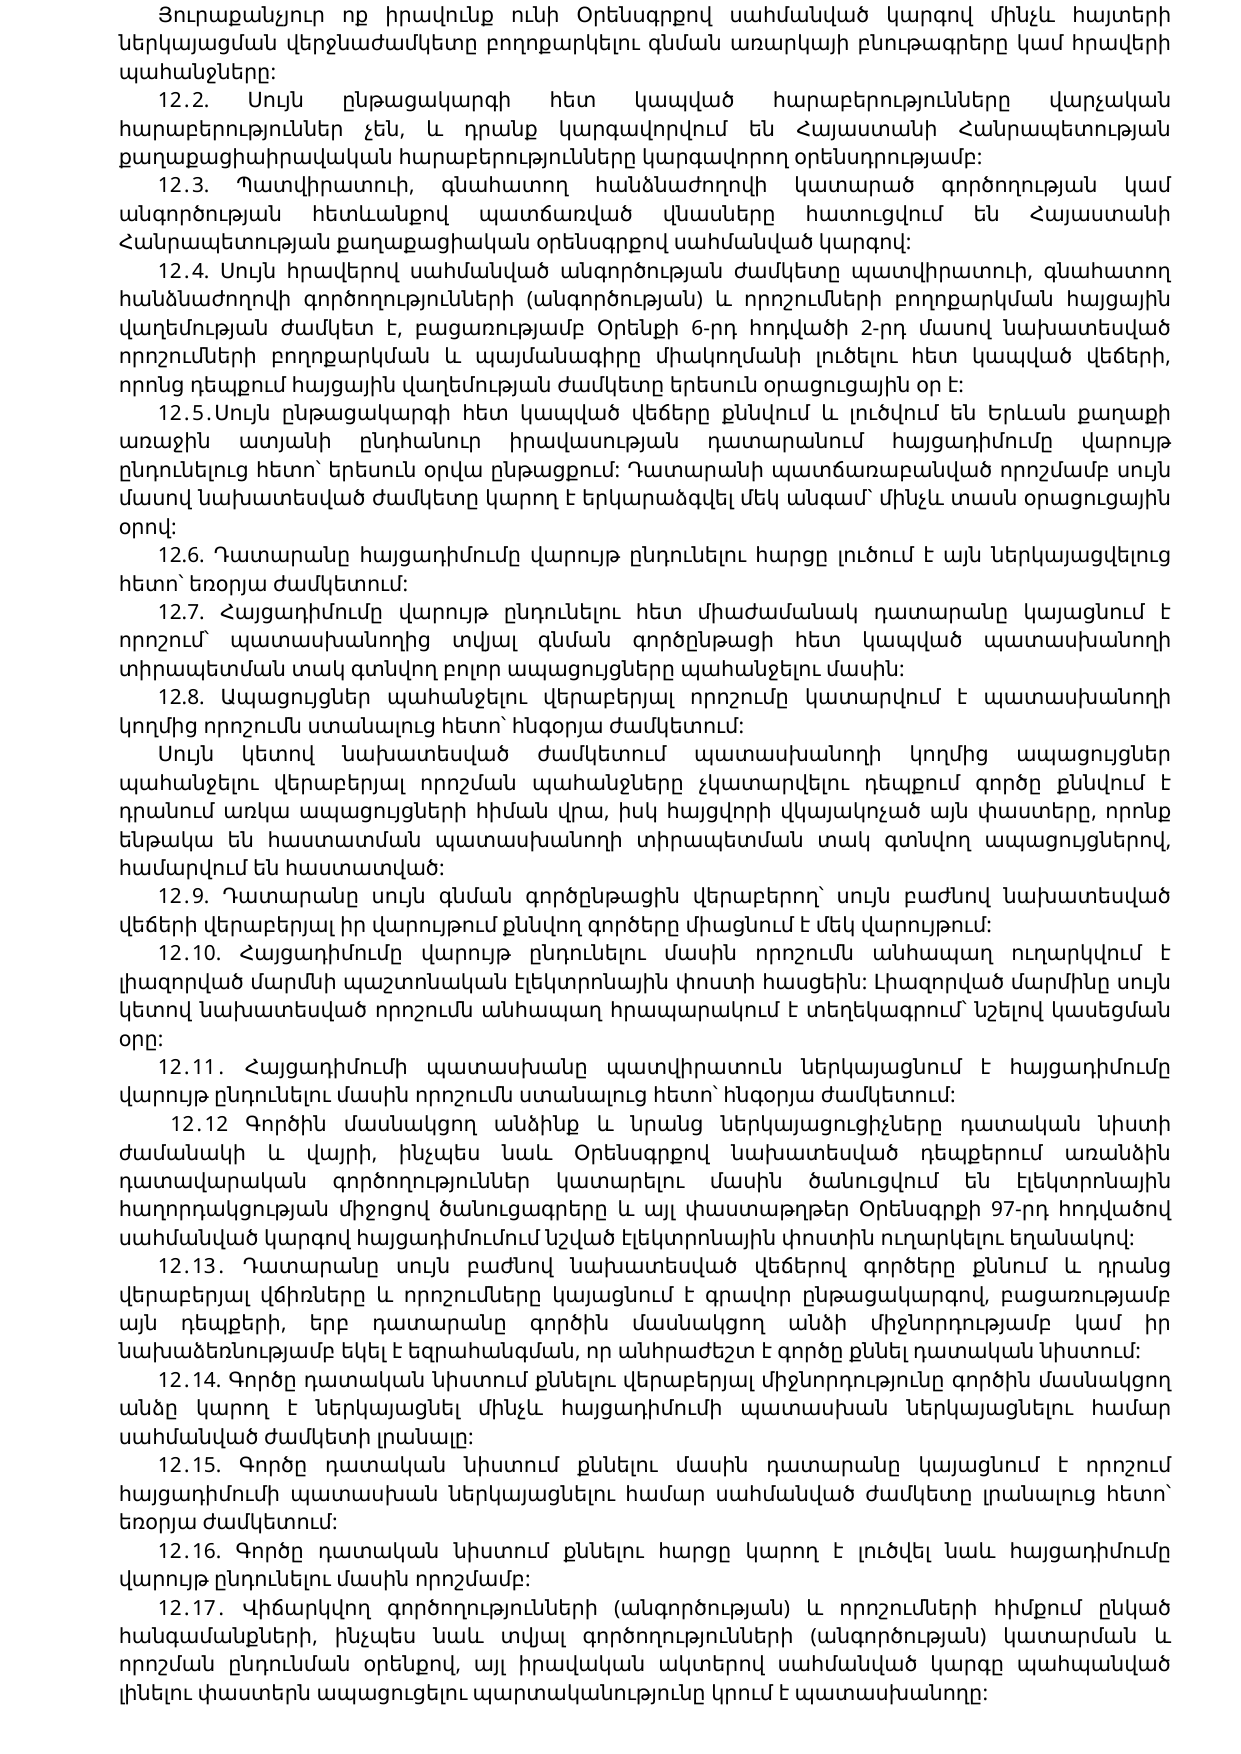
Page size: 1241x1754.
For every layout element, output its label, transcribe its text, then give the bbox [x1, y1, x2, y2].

text 12․3. Պատվիրատուի, գնահատող հանձնաժողովի կատարած գործողության կամ անգործության հետևանքով պատճառված վնասները հատուցվում են Հայաստանի Հանրապետության քաղաքացիական օրենսգրքով սահմանված կարգով: [118, 171, 1171, 256]
text 12․5․Սույն ընթացակարգի հետ կապված վեճերը քննվում և լուծվում են Երևան քաղաքի առաջին ատյանի ընդհանուր իրավասության դատարանում հայցադիմումը վարույթ ընդունելուց հետո՝ երեսուն օրվա ընթացքում: Դատարանի պատճառաբանված որոշմամբ սույն մասով նախատեսված ժամկետը կարող է երկարաձգվել մեկ անգամ` մինչև տասն օրացուցային օրով: [118, 398, 1171, 540]
text 12.6. Դատարանը հայցադիմումը վարույթ ընդունելու հարցը լուծում է այն ներկայացվելուց հետո՝ եռօրյա ժամկետում: [118, 540, 1171, 597]
text 12․13․ Դատարանը սույն բաժնով նախատեսված վեճերով գործերը քննում և դրանց վերաբերյալ վճիռները և որոշումները կայացնում է գրավոր ընթացակարգով, բացառությամբ այն դեպքերի, երբ դատարանը գործին մասնակցող անձի միջնորդությամբ կամ իր նախաձեռնությամբ եկել է եզրահանգման, որ անհրաժեշտ է գործը քննել դատական նիստում: [118, 1251, 1171, 1365]
text 12․11․ Հայցադիմումի պատասխանը պատվիրատուն ներկայացնում է հայցադիմումը վարույթ ընդունելու մասին որոշումն ստանալուց հետո՝ հնգօրյա ժամկետում: [118, 1052, 1171, 1109]
text 12․16. Գործը դատական նիստում քննելու հարցը կարող է լուծվել նաև հայցադիմումը վարույթ ընդունելու մասին որոշմամբ: [118, 1536, 1171, 1593]
text 12.7. Հայցադիմումը վարույթ ընդունելու հետ միաժամանակ դատարանը կայացնում է որոշում՝ պատասխանողից տվյալ գնման գործընթացի հետ կապված պատասխանողի տիրապետման տակ գտնվող բոլոր ապացույցները պահանջելու մասին: [118, 597, 1171, 682]
text 12․9. Դատարանը սույն գնման գործընթացին վերաբերող՝ սույն բաժնով նախատեսված վեճերի վերաբերյալ իր վարույթում քննվող գործերը միացնում է մեկ վարույթում: [118, 882, 1171, 938]
text 12․14. Գործը դատական նիստում քննելու վերաբերյալ միջնորդությունը գործին մասնակցող անձը կարող է ներկայացնել մինչև հայցադիմումի պատասխան ներկայացնելու համար սահմանված ժամկետի լրանալը: [118, 1365, 1171, 1450]
text 12․10. Հայցադիմումը վարույթ ընդունելու մասին որոշումն անհապաղ ուղարկվում է լիազորված մարմնի պաշտոնական էլեկտրոնային փոստի հասցեին: Լիազորված մարմինը սույն կետով նախատեսված որոշումն անհապաղ հրապարակում է տեղեկագրում՝ նշելով կասեցման օրը: [118, 938, 1171, 1052]
text Յուրաքանչյուր ոք իրավունք ունի Օրենսգրքով սահմանված կարգով մինչև հայտերի ներկայացման վերջնաժամկետը բողոքարկելու գնման առարկայի բնութագրերը կամ հրավերի պահանջները: [118, 0, 1171, 85]
text 12․12 Գործին մասնակցող անձինք և նրանց ներկայացուցիչները դատական նիստի ժամանակի և վայրի, ինչպես նաև Օրենսգրքով նախատեսված դեպքերում առանձին դատավարական գործողություններ կատարելու մասին ծանուցվում են էլեկտրոնային հաղորդակցության միջոցով ծանուցագրերը և այլ փաստաթղթեր Օրենսգրքի 97-րդ հոդվածով սահմանված կարգով հայցադիմումում նշված էլեկտրոնային փոստին ուղարկելու եղանակով: [118, 1109, 1171, 1251]
text 12․17․ Վիճարկվող գործողությունների (անգործության) և որոշումների հիմքում ընկած հանգամանքների, ինչպես նաև տվյալ գործողությունների (անգործության) կատարման և որոշման ընդունման օրենքով, այլ իրավական ակտերով սահմանված կարգը պահպանված լինելու փաստերն ապացուցելու պարտականությունը կրում է պատասխանողը: [118, 1593, 1171, 1706]
text 12․15. Գործը դատական նիստում քննելու մասին դատարանը կայացնում է որոշում հայցադիմումի պատասխան ներկայացնելու համար սահմանված ժամկետը լրանալուց հետո՝ եռօրյա ժամկետում: [118, 1450, 1171, 1536]
text 12.8. Ապացույցներ պահանջելու վերաբերյալ որոշումը կատարվում է պատասխանողի կողմից որոշումն ստանալուց հետո՝ հնգօրյա ժամկետում: [118, 682, 1171, 739]
text 12․4. Սույն հրավերով սահմանված անգործության ժամկետը պատվիրատուի, գնահատող հանձնաժողովի գործողությունների (անգործության) և որոշումների բողոքարկման հայցային վաղեմության ժամկետ է, բացառությամբ Օրենքի 6-րդ հոդվածի 2-րդ մասով նախատեսված որոշումների բողոքարկման և պայմանագիրը միակողմանի լուծելու հետ կապված վեճերի, որոնց դեպքում հայցային վաղեմության ժամկետը երեսուն օրացուցային օր է: [118, 256, 1171, 398]
text Սույն կետով նախատեսված ժամկետում պատասխանողի կողմից ապացույցներ պահանջելու վերաբերյալ որոշման պահանջները չկատարվելու դեպքում գործը քննվում է դրանում առկա ապացույցների հիման վրա, իսկ հայցվորի վկայակոչած այն փաստերը, որոնք ենթակա են հաստատման պատասխանողի տիրապետման տակ գտնվող ապացույցներով, համարվում են հաստատված: [118, 739, 1171, 882]
text 12․2. Սույն ընթացակարգի հետ կապված հարաբերությունները վարչական հարաբերություններ չեն, և դրանք կարգավորվում են Հայաստանի Հանրապետության քաղաքացիաիրավական հարաբերությունները կարգավորող օրենսդրությամբ: [118, 85, 1171, 171]
